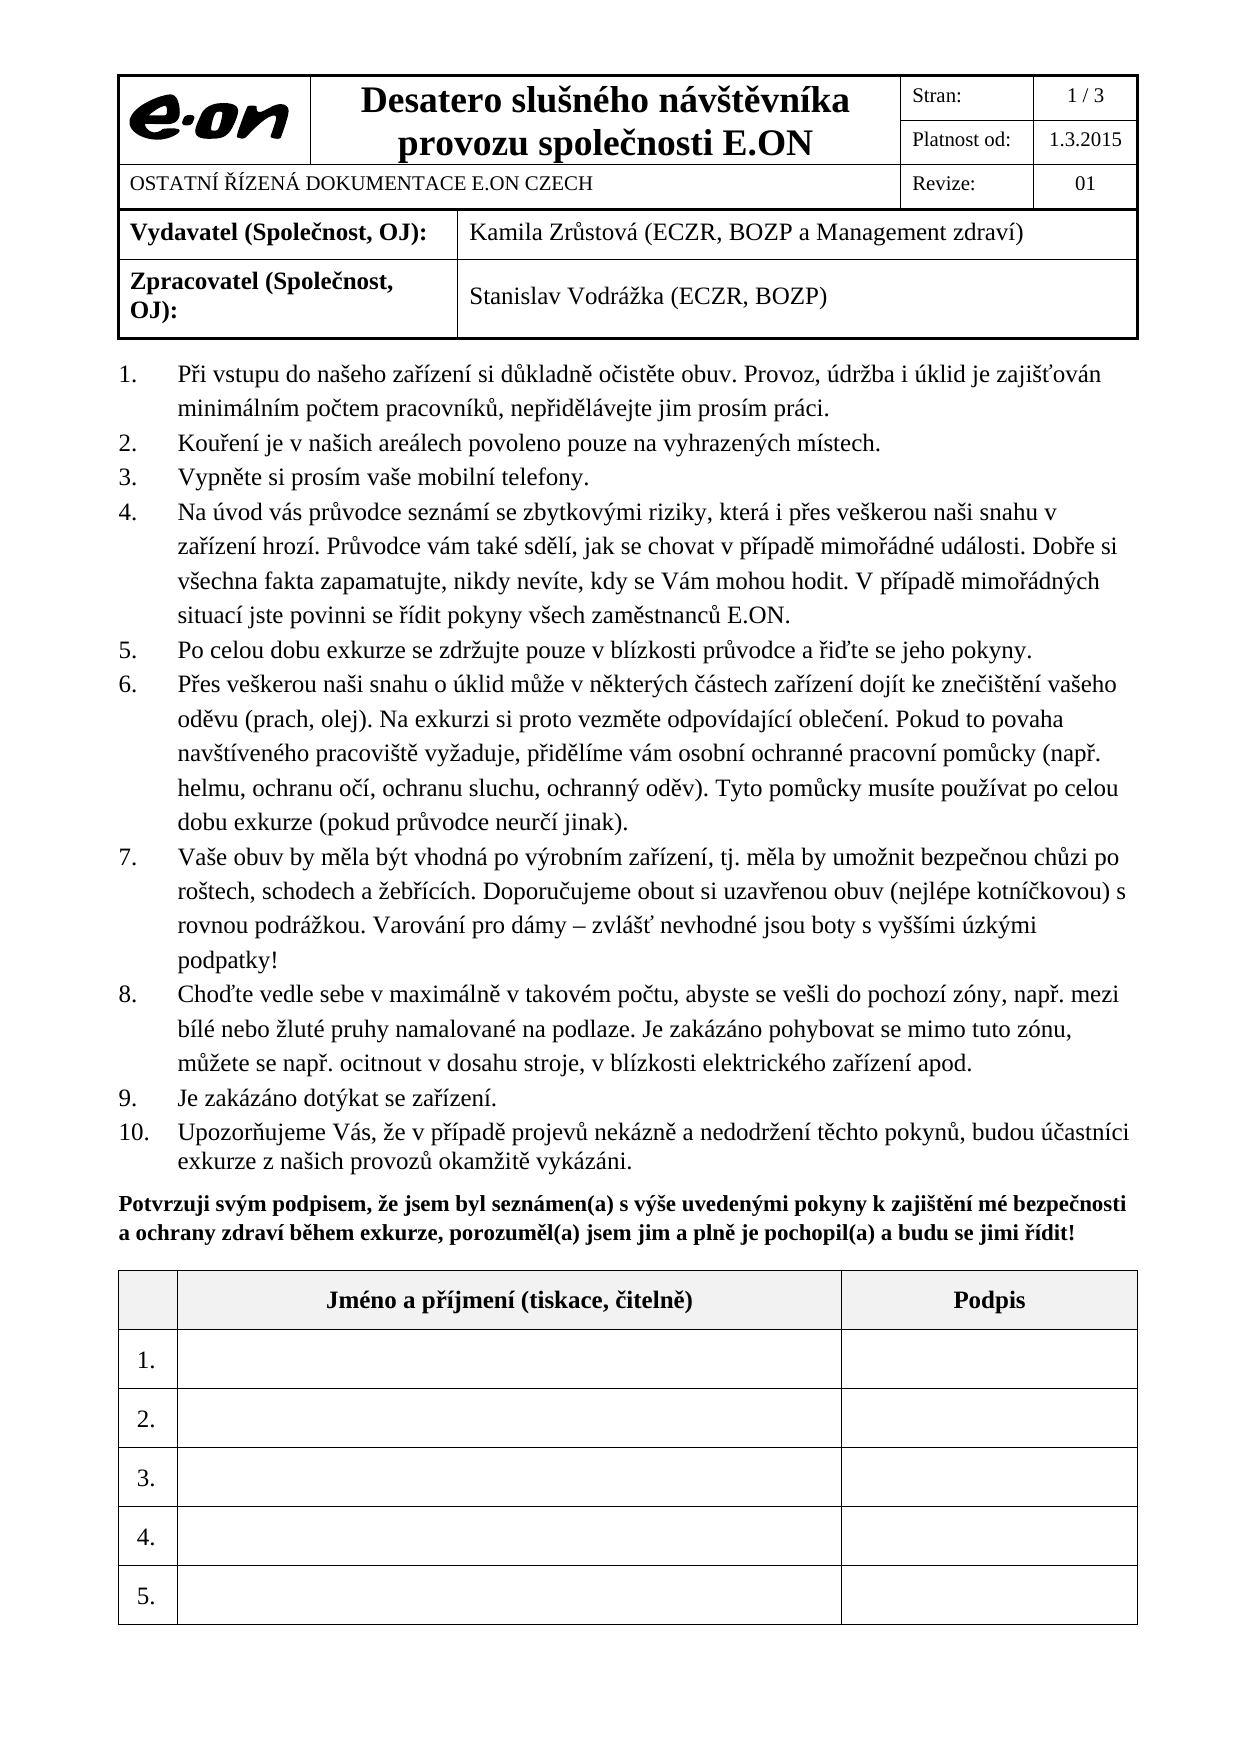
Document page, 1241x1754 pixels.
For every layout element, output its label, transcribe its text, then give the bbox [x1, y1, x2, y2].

text Potvrzuji svým podpisem, že jsem byl seznámen(a) s výše uvedenými pokyny k zajištění mé bezpečnosti a ochrany zdraví během exkurze, porozuměl(a) jsem jim a plně je pochopil(a) a budu se jimi řídit! [118, 1187, 1137, 1246]
table_cell [178, 1389, 841, 1447]
list Po celou dobu exkurze se zdržujte pouze v blízkosti průvodce a řiďte se jeho pokyny. [118, 635, 1137, 663]
table_cell [178, 1566, 841, 1624]
table_header [119, 1271, 177, 1329]
table_cell [178, 1507, 841, 1565]
table_cell 1. [119, 1330, 177, 1388]
list Na úvod vás průvodce seznámí se zbytkovými riziky, která i přes veškerou naši snahu v zařízení hrozí. Průvodce vám také sdělí, jak se chovat v případě mimořádné události. Dobře si všechna fakta zapamatujte, nikdy nevíte, kdy se Vám mohou hodit. V případě mimořádných situací jste povinni se řídit pokyny všech zaměstnanců E.ON. [118, 497, 1137, 629]
table_cell 4. [119, 1507, 177, 1565]
list Je zakázáno dotýkat se zařízení. [118, 1083, 1137, 1112]
table_cell 2. [119, 1389, 177, 1447]
table_cell [842, 1330, 1137, 1388]
table_cell 5. [119, 1566, 177, 1624]
list Vaše obuv by měla být vhodná po výrobním zařízení, tj. měla by umožnit bezpečnou chůzi po roštech, schodech a žebřících. Doporučujeme obout si uzavřenou obuv (nejlépe kotníčkovou) s rovnou podrážkou. Varování pro dámy – zvlášť nevhodné jsou boty s vyššími úzkými podpatky! [118, 842, 1137, 974]
table_cell [842, 1566, 1137, 1624]
table_cell [842, 1389, 1137, 1447]
list Přes veškerou naši snahu o úklid může v některých částech zařízení dojít ke znečištění vašeho oděvu (prach, olej). Na exkurzi si proto vezměte odpovídající oblečení. Pokud to povaha navštíveného pracoviště vyžaduje, přidělíme vám osobní ochranné pracovní pomůcky (např. helmu, ochranu očí, ochranu sluchu, ochranný oděv). Tyto pomůcky musíte používat po celou dobu exkurze (pokud průvodce neurčí jinak). [118, 669, 1137, 836]
table_cell [842, 1448, 1137, 1506]
list Kouření je v našich areálech povoleno pouze na vyhrazených místech. [118, 428, 1137, 457]
table_cell [842, 1507, 1137, 1565]
list Upozorňujeme Vás, že v případě projevů nekázně a nedodržení těchto pokynů, budou účastníci exkurze z našich provozů okamžitě vykázáni. [118, 1117, 1137, 1175]
table_cell 3. [119, 1448, 177, 1506]
list Při vstupu do našeho zařízení si důkladně očistěte obuv. Provoz, údržba i úklid je zajišťován minimálním počtem pracovníků, nepřidělávejte jim prosím práci. [118, 359, 1137, 422]
table_header Podpis [842, 1271, 1137, 1329]
table_header Jméno a příjmení (tiskace, čitelně) [178, 1271, 841, 1329]
list Choďte vedle sebe v maximálně v takovém počtu, abyste se vešli do pochozí zóny, např. mezi bílé nebo žluté pruhy namalované na podlaze. Je zakázáno pohybovat se mimo tuto zónu, můžete se např. ocitnout v dosahu stroje, v blízkosti elektrického zařízení apod. [118, 979, 1137, 1077]
table_cell [178, 1330, 841, 1388]
table_cell [178, 1448, 841, 1506]
list Vypněte si prosím vaše mobilní telefony. [118, 462, 1137, 491]
